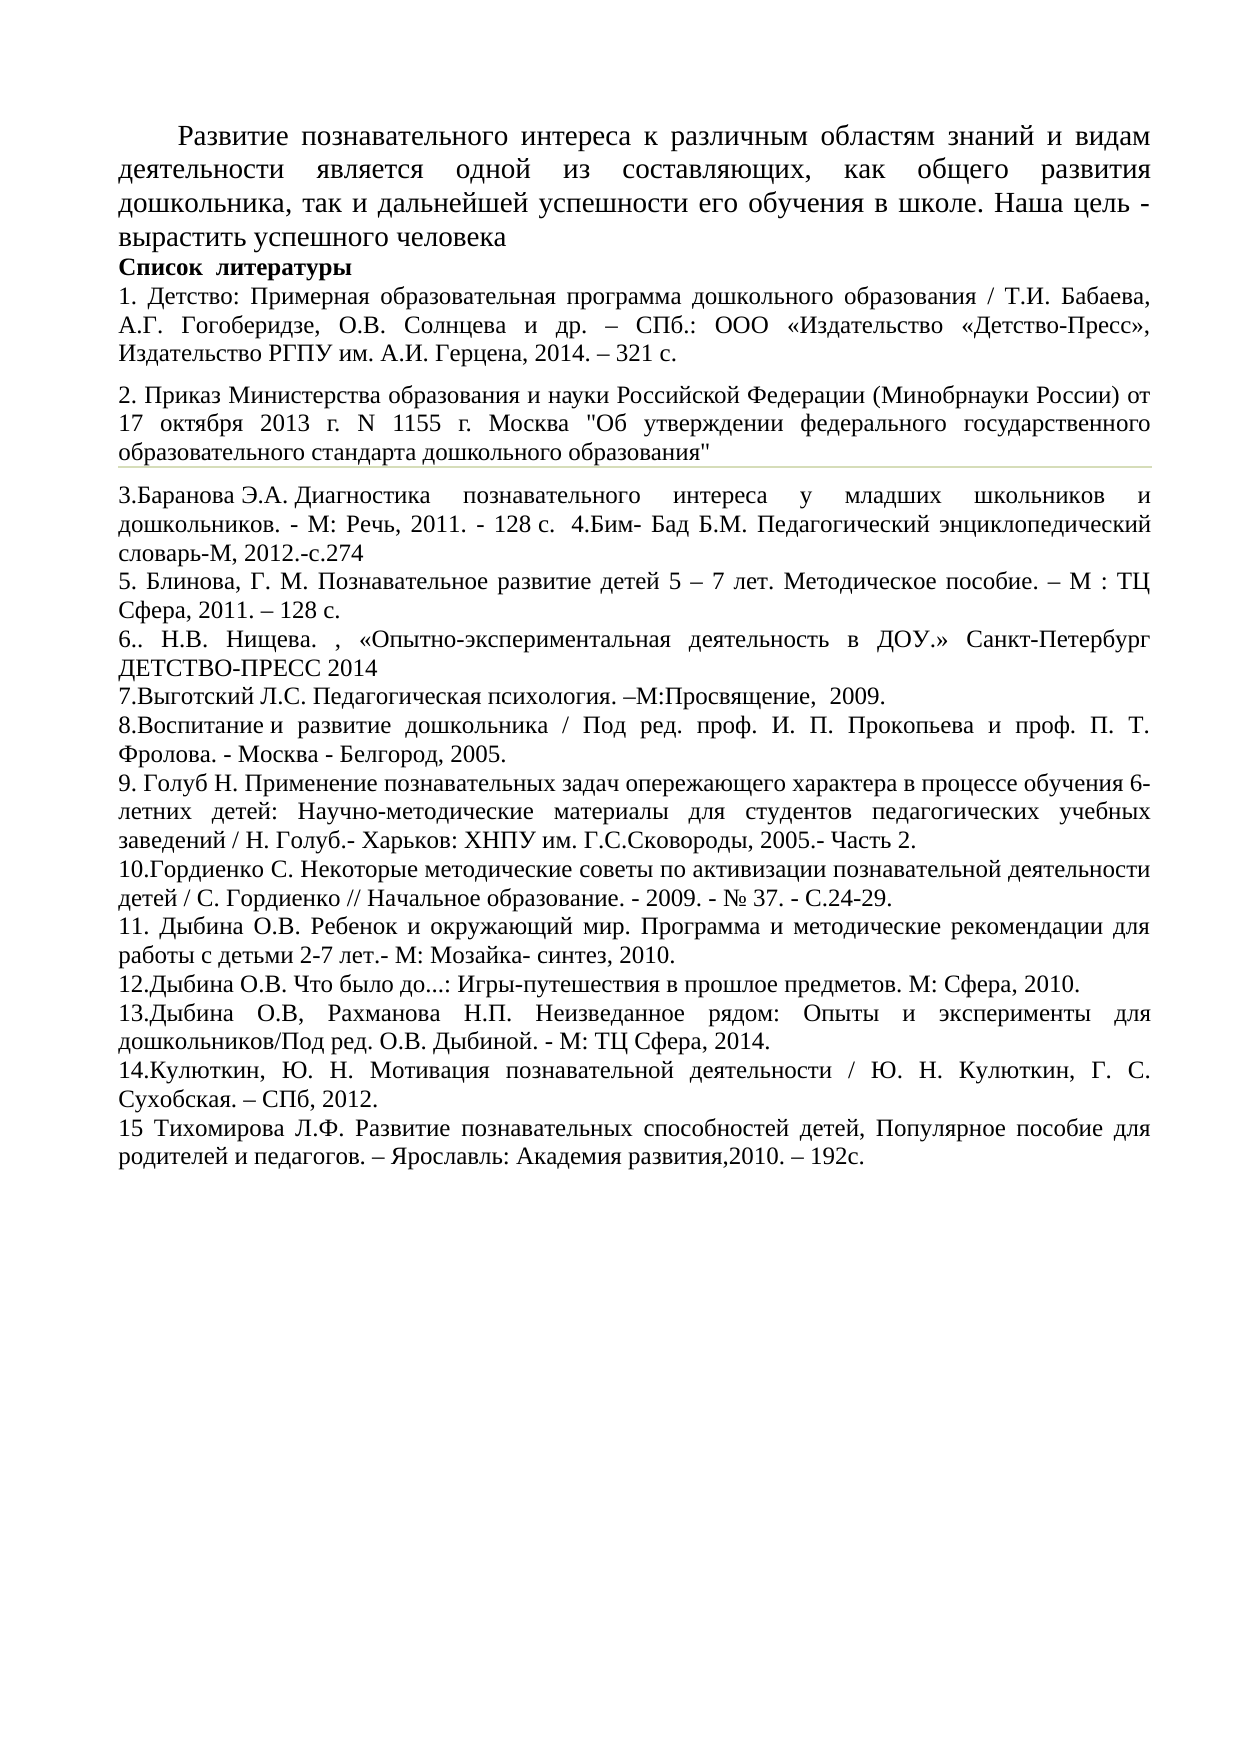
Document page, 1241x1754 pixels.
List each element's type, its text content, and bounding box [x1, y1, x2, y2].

text 7.Выготский Л.С. Педагогическая психология. –М:Просвящение, 2009. [118, 681, 1152, 710]
text Развитие познавательного интереса к различным областям знаний и видам деятельности является одной из составляющих, как общего развития дошкольника, так и дальнейшей успешности его обучения в школе. Наша цель - вырастить успешного человека [118, 118, 1152, 252]
text 6.. Н.В. Нищева. , «Опытно-экспериментальная деятельность в ДОУ.» Санкт-Петербург ДЕТСТВО-ПРЕСС 2014 [118, 624, 1152, 681]
text 9. Голуб Н. Применение познавательных задач опережающего характера в процессе обучения 6-летних детей: Научно-методические материалы для студентов педагогических учебных заведений / Н. Голуб.- Харьков: ХНПУ им. Г.С.Сковороды, 2005.- Часть 2. [118, 768, 1152, 854]
text 15 Тихомирова Л.Ф. Развитие познавательных способностей детей, Популярное пособие для родителей и педагогов. – Ярославль: Академия развития,2010. – 192с. [118, 1113, 1152, 1170]
text 14.Кулюткин, Ю. Н. Мотивация познавательной деятельности / Ю. Н. Кулюткин, Г. С. Сухобская. – СПб, 2012. [118, 1055, 1152, 1113]
text 1. Детство: Примерная образовательная программа дошкольного образования / Т.И. Бабаева, А.Г. Гогоберидзе, О.В. Солнцева и др. – СПб.: ООО «Издательство «Детство-Пресс», Издательство РГПУ им. А.И. Герцена, 2014. – 321 с. [118, 281, 1152, 367]
text 12.Дыбина О.В. Что было до...: Игры-путешествия в прошлое предметов. М: Сфера, 2010. [118, 969, 1152, 998]
text 11. Дыбина О.В. Ребенок и окружающий мир. Программа и методические рекомендации для работы с детьми 2-7 лет.- М: Мозайка- синтез, 2010. [118, 911, 1152, 969]
text 8.Воспитание и развитие дошкольника / Под ред. проф. И. П. Прокопьева и проф. П. Т. Фролова. - Москва - Белгород, 2005. [118, 710, 1152, 768]
text 13.Дыбина О.В, Рахманова Н.П. Неизведанное рядом: Опыты и эксперименты для дошкольников/Под ред. О.В. Дыбиной. - М: ТЦ Сфера, 2014. [118, 998, 1152, 1055]
text 10.Гордиенко С. Некоторые методические советы по активизации познавательной деятельности детей / С. Гордиенко // Начальное образование. - 2009. - № 37. - С.24-29. [118, 854, 1152, 911]
text Список литературы [118, 252, 1152, 281]
text 2. Приказ Министерства образования и науки Российской Федерации (Минобрнауки России) от 17 октября 2013 г. N 1155 г. Москва "Об утверждении федерального государственного образовательного стандарта дошкольного образования" [118, 380, 1152, 466]
text 3.Баранова Э.А. Диагностика познавательного интереса у младших школьников и дошкольников. - М: Речь, 2011. - 128 с. 4.Бим- Бад Б.М. Педагогический энциклопедический словарь-М, 2012.-с.274 [118, 480, 1152, 566]
text 5. Блинова, Г. М. Познавательное развитие детей 5 – 7 лет. Методическое пособие. – М : ТЦ Сфера, 2011. – 128 с. [118, 566, 1152, 624]
